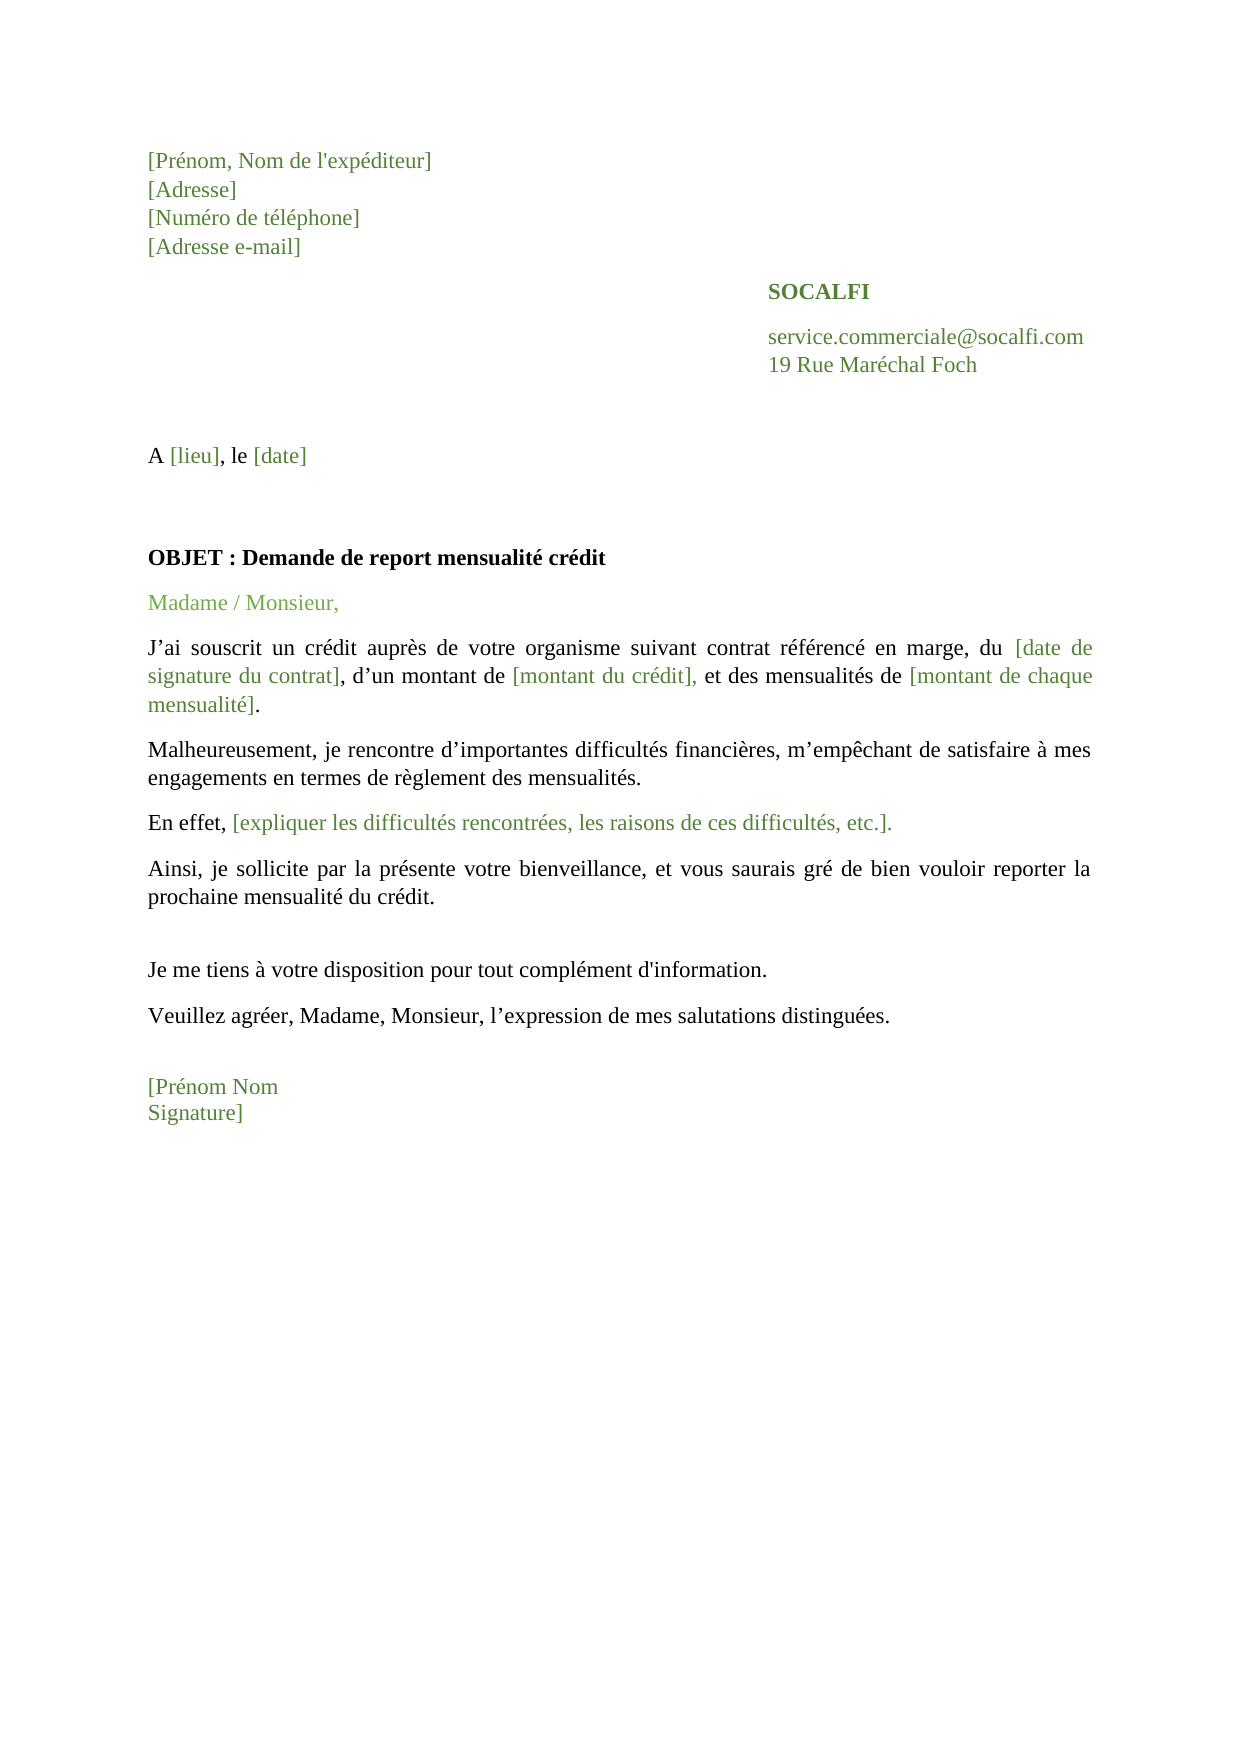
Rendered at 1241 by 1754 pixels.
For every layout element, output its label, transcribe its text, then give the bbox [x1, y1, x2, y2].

text [Prénom, Nom de l'expéditeur] [Adresse] [Numéro de téléphone] [Adresse e-mail] [148, 148, 1093, 259]
text Malheureusement, je rencontre d’importantes difficultés financières, m’empêchant de satisfaire à mes engagements en termes de règlement des mensualités. [148, 736, 1093, 791]
text OBJET : Demande de report mensualité crédit [148, 487, 1093, 570]
text [Prénom Nom [148, 1047, 1093, 1099]
text J’ai souscrit un crédit auprès de votre organisme suivant contrat référencé en marge, du [date de signature du contrat], d’un montant de [montant du crédit], et des mensualités de [montant de chaque mensualité]. [148, 634, 1093, 717]
text A [lieu], le [date] [148, 442, 1093, 468]
text SOCALFI [768, 278, 1093, 304]
text Veuillez agréer, Madame, Monsieur, l’expression de mes salutations distinguées. [148, 1002, 1093, 1028]
text Signature] [148, 1099, 1093, 1126]
text En effet, [expliquer les difficultés rencontrées, les raisons de ces difficultés, etc.]. [148, 809, 1093, 836]
text Ainsi, je sollicite par la présente votre bienveillance, et vous saurais gré de bien vouloir reporter la prochaine mensualité du crédit. [148, 854, 1093, 909]
text Je me tiens à votre disposition pour tout complément d'information. [148, 928, 1093, 983]
text Madame / Monsieur, [148, 589, 1093, 615]
text service.commerciale@socalfi.com 19 Rue Maréchal Foch [768, 323, 1093, 378]
